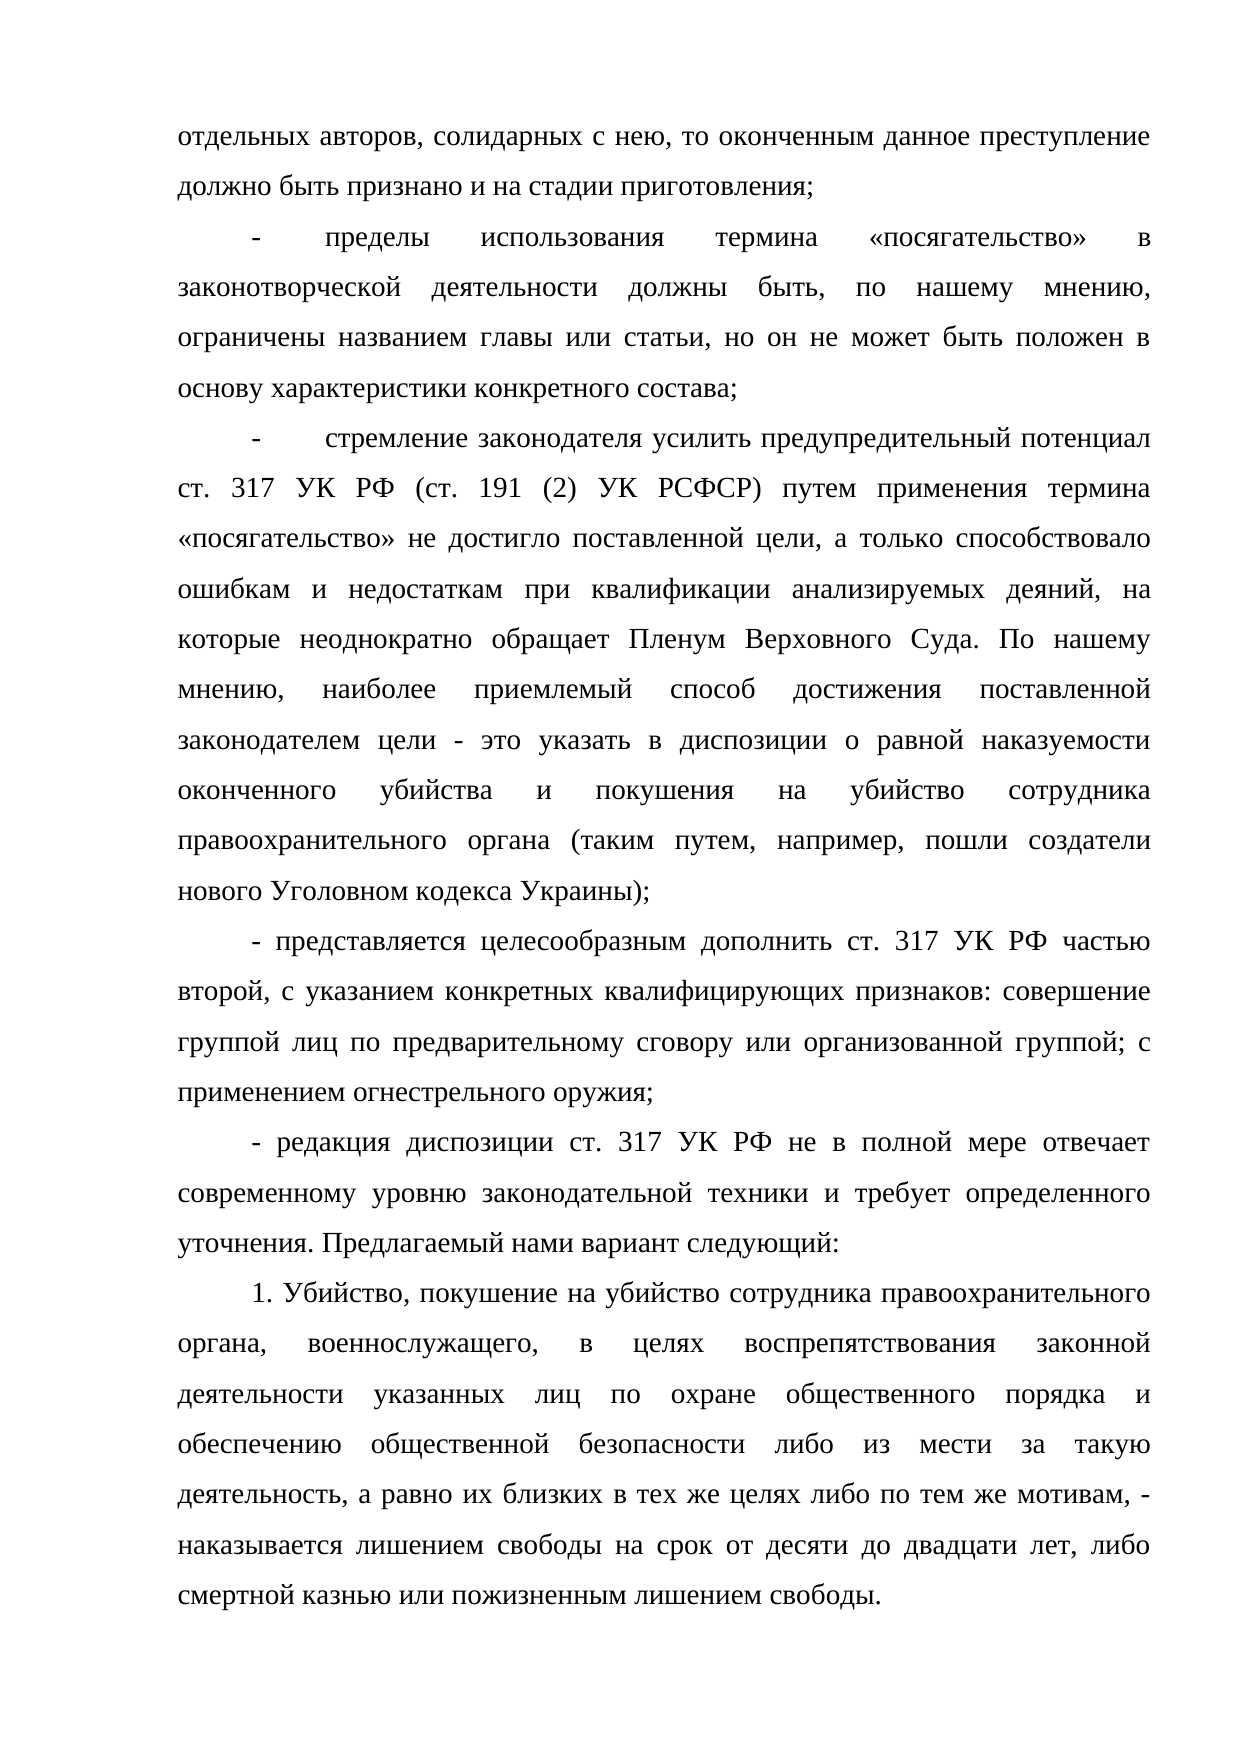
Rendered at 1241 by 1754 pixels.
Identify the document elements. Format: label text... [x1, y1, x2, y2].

text 1. Убийство, покушение на убийство сотрудника правоохранительного органа, военнослужащего, в целях воспрепятствования законной деятельности указанных лиц по охране общественного порядка и обеспечению общественной безопасности либо из мести за такую деятельность, а равно их близких в тех же целях либо по тем же мотивам, - наказывается лишением свободы на срок от десяти до двадцати лет, либо смертной казнью или пожизненным лишением свободы. [177, 1275, 1152, 1611]
text - редакция диспозиции ст. 317 УК РФ не в полной мере отвечает современному уровню законодательной техники и требует определенного уточнения. Предлагаемый нами вариант следующий: [177, 1124, 1152, 1258]
text - представляется целесообразным дополнить ст. 317 УК РФ частью второй, с указанием конкретных квалифицирующих признаков: совершение группой лиц по предварительному сговору или организованной группой; с применением огнестрельного оружия; [177, 923, 1152, 1108]
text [177, 118, 1152, 202]
list стремление законодателя усилить предупредительный потенциал ст. 317 УК РФ (ст. 191 (2) УК РСФСР) путем применения термина «посягательство» не достигло поставленной цели, а только способствовало ошибкам и недостаткам при квалификации анализируемых деяний, на которые неоднократно обращает Пленум Верховного Суда. По нашему мнению, наиболее приемлемый способ достижения поставленной законодателем цели - это указать в диспозиции о равной наказуемости оконченного убийства и покушения на убийство сотрудника правоохранительного органа (таким путем, например, пошли создатели нового Уголовном кодекса Украины); [177, 420, 1152, 906]
list пределы использования термина «посягательство» в законотворческой деятельности должны быть, по нашему мнению, ограничены названием главы или статьи, но он не может быть положен в основу характеристики конкретного состава; [177, 219, 1152, 403]
